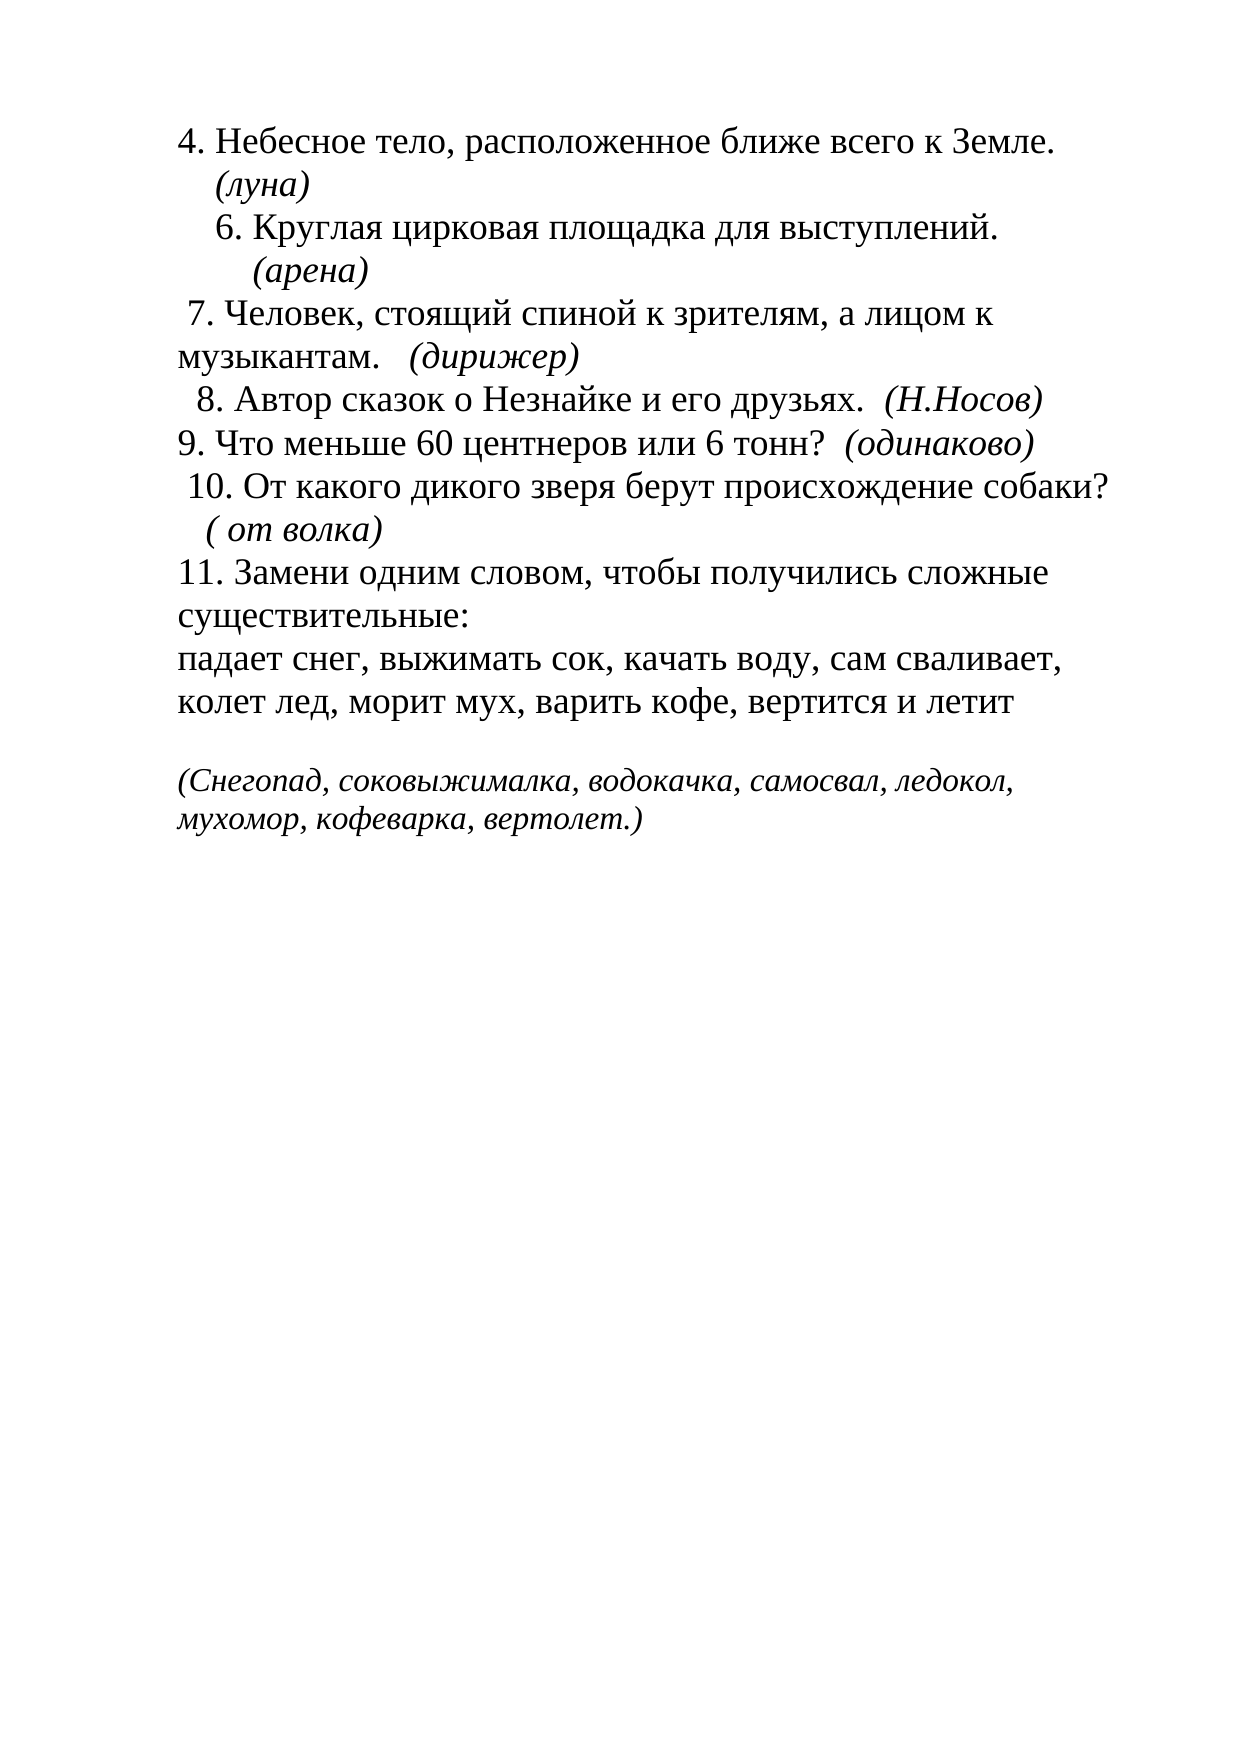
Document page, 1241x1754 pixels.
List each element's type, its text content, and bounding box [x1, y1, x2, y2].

text 8. Автор сказок о Незнайке и его друзьях. (Н.Носов) [177, 377, 1152, 420]
text 7. Человек, стоящий спиной к зрителям, а лицом к музыкантам. (дирижер) [177, 291, 1152, 377]
text ( от волка) [177, 506, 1152, 549]
text 4. Небесное тело, расположенное ближе всего к Земле. [177, 118, 1152, 161]
text (Снегопад, соковыжималка, водокачка, самосвал, ледокол, мухомор, кофеварка, вертолет.) [177, 760, 1152, 903]
text 10. От какого дикого зверя берут происхождение собаки? [177, 463, 1152, 506]
text 9. Что меньше 60 центнеров или 6 тонн? (одинаково) [177, 420, 1152, 463]
text (луна) [177, 161, 1152, 204]
text падает снег, выжимать сок, качать воду, сам сваливает, колет лед, морит мух, варить кофе, вертится и летит [177, 636, 1152, 722]
list (арена) [252, 247, 1152, 291]
list Круглая цирковая площадка для выступлений. [215, 204, 1152, 247]
text 11. Замени одним словом, чтобы получились сложные существительные: [177, 549, 1152, 636]
